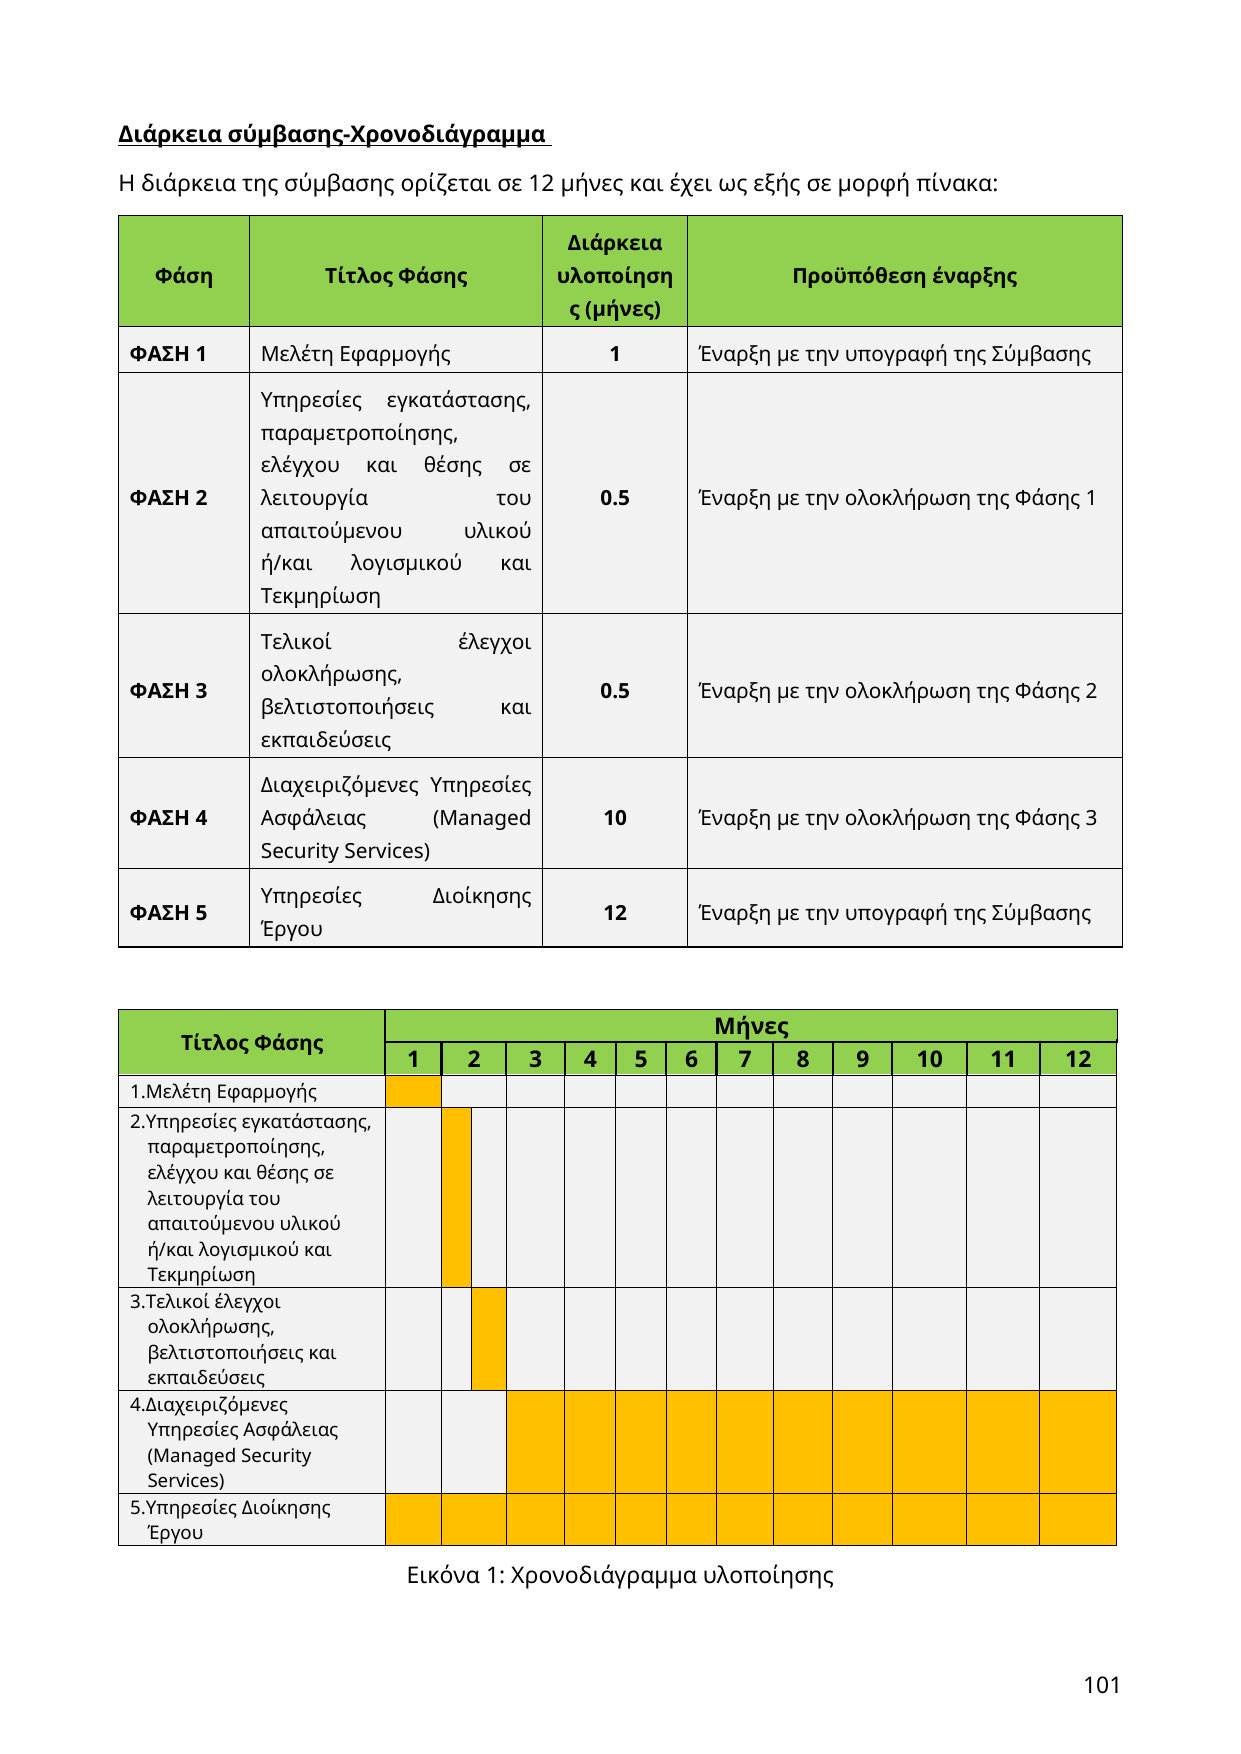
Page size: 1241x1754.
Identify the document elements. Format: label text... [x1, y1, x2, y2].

table_cell 6 [667, 1043, 715, 1074]
table_cell [1040, 1288, 1116, 1390]
table_cell Μελέτη Εφαρμογής [250, 327, 542, 372]
table_cell [1040, 1391, 1116, 1493]
table_cell 10 [893, 1043, 966, 1074]
table_cell [1040, 1108, 1116, 1287]
table_cell [967, 1076, 1039, 1107]
table_cell [774, 1288, 832, 1390]
table_cell [616, 1494, 666, 1545]
table_cell [967, 1391, 1039, 1493]
table_cell [893, 1494, 966, 1545]
table_cell Υπηρεσίες εγκατάστασης, παραμετροποίησης, ελέγχου και θέσης σε λειτουργία του απαιτούμενου υλικού ή/και λογισμικού και Τεκμηρίωση [250, 373, 542, 613]
table_cell [667, 1076, 716, 1107]
table_cell [507, 1108, 564, 1287]
table_cell [667, 1108, 716, 1287]
table_cell [833, 1391, 892, 1493]
table_cell [717, 1288, 773, 1390]
table_cell 4 [566, 1043, 615, 1074]
table_cell [893, 1108, 966, 1287]
table_cell [616, 1391, 666, 1493]
text Εικόνα 1: Χρονοδιάγραμμα υλοποίησης [118, 1559, 1122, 1590]
table_cell [442, 1108, 471, 1287]
table_cell [833, 1076, 892, 1107]
table_cell [774, 1108, 832, 1287]
table_cell [616, 1108, 666, 1287]
table_cell 5.Υπηρεσίες Διοίκησης Έργου [119, 1494, 385, 1545]
table_cell 1 [543, 327, 687, 372]
table_cell Υπηρεσίες Διοίκησης Έργου [250, 869, 542, 946]
table_cell [386, 1108, 441, 1287]
table_cell [472, 1288, 506, 1390]
table_cell Έναρξη με την ολοκλήρωση της Φάσης 2 [688, 614, 1122, 757]
table_cell [774, 1391, 832, 1493]
table_cell 12 [1041, 1043, 1116, 1074]
table_cell [893, 1076, 966, 1107]
table_cell [507, 1494, 564, 1545]
table_cell [833, 1494, 892, 1545]
table_cell [507, 1076, 564, 1107]
table_cell [833, 1288, 892, 1390]
table_cell 1 [386, 1043, 440, 1074]
table_cell [1040, 1494, 1116, 1545]
table_cell [667, 1494, 716, 1545]
table_cell [616, 1076, 666, 1107]
table_cell [1040, 1076, 1116, 1107]
table_cell [967, 1108, 1039, 1287]
table_cell ΦΑΣΗ 4 [119, 758, 249, 868]
table_cell [472, 1108, 506, 1287]
table_cell 2.Υπηρεσίες εγκατάστασης, παραμετροποίησης, ελέγχου και θέσης σε λειτουργία του απαιτούμενου υλικού ή/και λογισμικού και Τεκμηρίωση [119, 1108, 385, 1287]
table_cell [507, 1288, 564, 1390]
table_cell [893, 1288, 966, 1390]
table_header Διάρκεια υλοποίησης (μήνες) [543, 216, 687, 326]
table_cell ΦΑΣΗ 2 [119, 373, 249, 613]
table_cell [386, 1288, 441, 1390]
table_cell [507, 1391, 564, 1493]
table_cell [442, 1288, 471, 1390]
table_cell Έναρξη με την ολοκλήρωση της Φάσης 3 [688, 758, 1122, 868]
table_cell [717, 1391, 773, 1493]
table_cell Τελικοί έλεγχοι ολοκλήρωσης, βελτιστοποιήσεις και εκπαιδεύσεις [250, 614, 542, 757]
table_cell 1.Μελέτη Εφαρμογής [119, 1076, 385, 1107]
table_cell 12 [543, 869, 687, 946]
table_cell 7 [718, 1043, 772, 1074]
table_cell ΦΑΣΗ 5 [119, 869, 249, 946]
table_cell [774, 1076, 832, 1107]
table_cell Διαχειριζόμενες Υπηρεσίες Ασφάλειας (Managed Security Services) [250, 758, 542, 868]
table_cell [386, 1494, 441, 1545]
table_cell [386, 1076, 441, 1107]
table_cell 3.Τελικοί έλεγχοι ολοκλήρωσης, βελτιστοποιήσεις και εκπαιδεύσεις [119, 1288, 385, 1390]
table_cell 0.5 [543, 614, 687, 757]
table_cell [442, 1391, 506, 1493]
table_cell 11 [968, 1043, 1039, 1074]
table_header Τίτλος Φάσης [250, 216, 542, 326]
table_cell [565, 1288, 615, 1390]
table_cell [717, 1108, 773, 1287]
table_cell [442, 1076, 506, 1107]
table_cell 4.Διαχειριζόμενες Υπηρεσίες Ασφάλειας (Managed Security Services) [119, 1391, 385, 1493]
table_cell [565, 1108, 615, 1287]
table_cell [667, 1391, 716, 1493]
table_cell ΦΑΣΗ 3 [119, 614, 249, 757]
table_header Τίτλος Φάσης [119, 1010, 384, 1074]
table_cell [774, 1494, 832, 1545]
table_header Φάση [119, 216, 249, 326]
table_cell [565, 1494, 615, 1545]
table_cell [717, 1076, 773, 1107]
table_cell [667, 1288, 716, 1390]
table_cell [967, 1288, 1039, 1390]
table_cell 3 [507, 1043, 564, 1074]
table_cell [967, 1494, 1039, 1545]
table_cell [565, 1391, 615, 1493]
table_cell [893, 1391, 966, 1493]
text Η διάρκεια της σύμβασης ορίζεται σε 12 μήνες και έχει ως εξής σε μορφή πίνακα: [118, 167, 1122, 198]
table_cell Έναρξη με την υπογραφή της Σύμβασης [688, 327, 1122, 372]
table_header Μήνες [386, 1010, 1117, 1041]
table_cell [616, 1288, 666, 1390]
table_cell [442, 1494, 506, 1545]
table_cell [386, 1391, 441, 1493]
subtitle Διάρκεια σύμβασης-Χρονοδιάγραμμα [118, 118, 976, 149]
table_header Προϋπόθεση έναρξης [688, 216, 1122, 326]
table_cell [833, 1108, 892, 1287]
table_cell Έναρξη με την ολοκλήρωση της Φάσης 1 [688, 373, 1122, 613]
table_cell ΦΑΣΗ 1 [119, 327, 249, 372]
table_cell [565, 1076, 615, 1107]
table_cell 0.5 [543, 373, 687, 613]
table_cell 9 [834, 1043, 891, 1074]
table_cell 2 [443, 1043, 505, 1074]
table_cell [717, 1494, 773, 1545]
table_cell 10 [543, 758, 687, 868]
table_cell 8 [774, 1043, 832, 1074]
table_cell Έναρξη με την υπογραφή της Σύμβασης [688, 869, 1122, 946]
table_cell 5 [617, 1043, 665, 1074]
